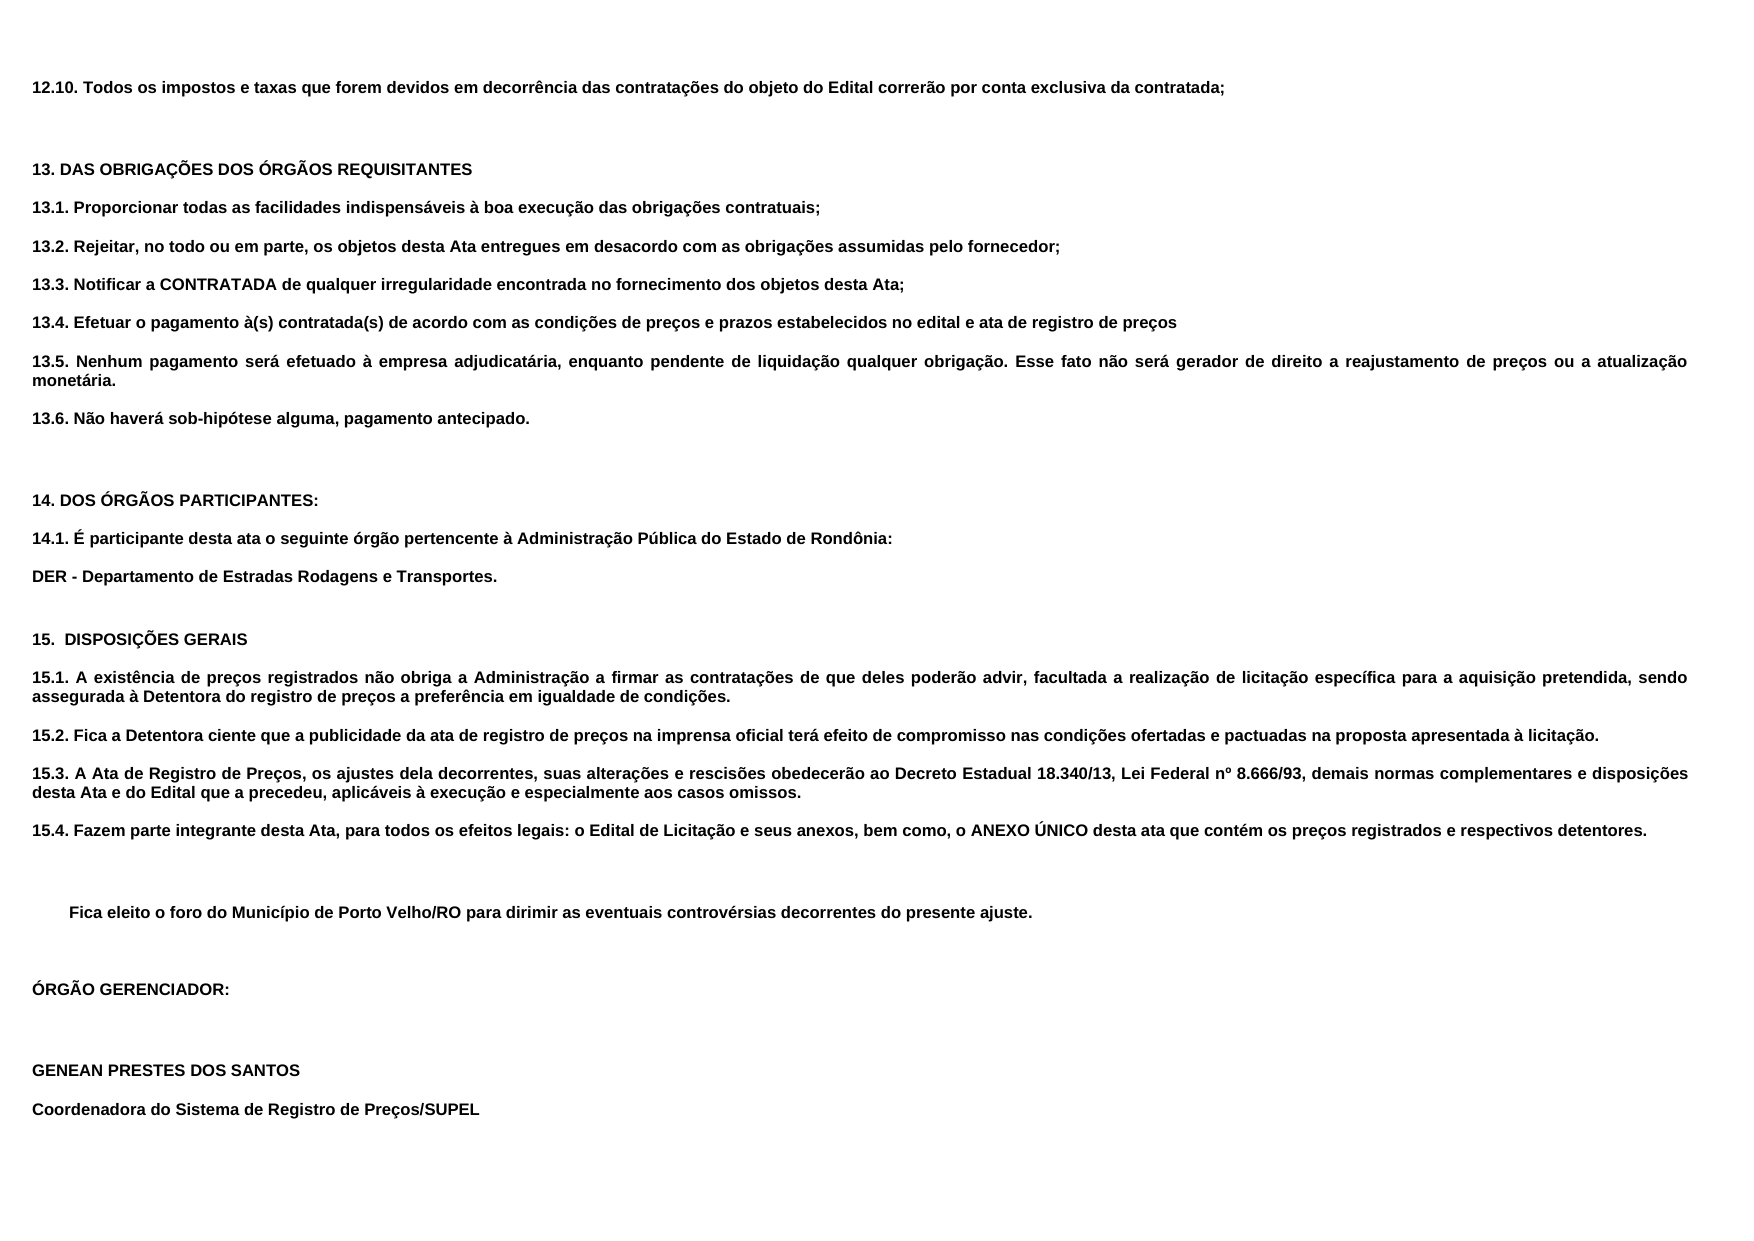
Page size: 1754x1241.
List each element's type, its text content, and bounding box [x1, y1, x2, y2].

text ÓRGÃO GERENCIADOR: [32, 979, 1690, 999]
text 14. DOS ÓRGÃOS PARTICIPANTES: [32, 491, 1690, 510]
text 13.5. Nenhum pagamento será efetuado à empresa adjudicatária, enquanto pendente de liquidação qualquer obrigação. Esse fato não será gerador de direito a reajustamento de preços ou a atualização monetária. [32, 351, 1690, 390]
text 13.3. Notificar a CONTRATADA de qualquer irregularidade encontrada no fornecimento dos objetos desta Ata; [32, 275, 1690, 294]
text Fica eleito o foro do Município de Porto Velho/RO para dirimir as eventuais controvérsias decorrentes do presente ajuste. [32, 903, 1690, 922]
text Coordenadora do Sistema de Registro de Preços/SUPEL [32, 1099, 1690, 1118]
text 15.2. Fica a Detentora ciente que a publicidade da ata de registro de preços na imprensa oficial terá efeito de compromisso nas condições ofertadas e pactuadas na proposta apresentada à licitação. [32, 725, 1690, 744]
text 13.4. Efetuar o pagamento à(s) contratada(s) de acordo com as condições de preços e prazos estabelecidos no edital e ata de registro de preços [32, 313, 1690, 332]
text 15.3. A Ata de Registro de Preços, os ajustes dela decorrentes, suas alterações e rescisões obedecerão ao Decreto Estadual 18.340/13, Lei Federal nº 8.666/93, demais normas complementares e disposições desta Ata e do Edital que a precedeu, aplicáveis à execução e especialmente aos casos omissos. [32, 764, 1690, 802]
text 14.1. É participante desta ata o seguinte órgão pertencente à Administração Pública do Estado de Rondônia: [32, 529, 1690, 548]
text 13.2. Rejeitar, no todo ou em parte, os objetos desta Ata entregues em desacordo com as obrigações assumidas pelo fornecedor; [32, 236, 1690, 256]
text DER - Departamento de Estradas Rodagens e Transportes. [32, 567, 1690, 586]
text 13.1. Proporcionar todas as facilidades indispensáveis à boa execução das obrigações contratuais; [32, 198, 1690, 217]
text GENEAN PRESTES DOS SANTOS [32, 1061, 1690, 1080]
text 15.4. Fazem parte integrante desta Ata, para todos os efeitos legais: o Edital de Licitação e seus anexos, bem como, o ANEXO ÚNICO desta ata que contém os preços registrados e respectivos detentores. [32, 821, 1690, 840]
text 15. DISPOSIÇÕES GERAIS [32, 629, 1690, 649]
text 13. DAS OBRIGAÇÕES DOS ÓRGÃOS REQUISITANTES [32, 160, 1690, 179]
text 13.6. Não haverá sob-hipótese alguma, pagamento antecipado. [32, 409, 1690, 428]
text 12.10. Todos os impostos e taxas que forem devidos em decorrência das contratações do objeto do Edital correrão por conta exclusiva da contratada; [32, 78, 1690, 97]
text 15.1. A existência de preços registrados não obriga a Administração a firmar as contratações de que deles poderão advir, facultada a realização de licitação específica para a aquisição pretendida, sendo assegurada à Detentora do registro de preços a preferência em igualdade de condições. [32, 668, 1690, 706]
